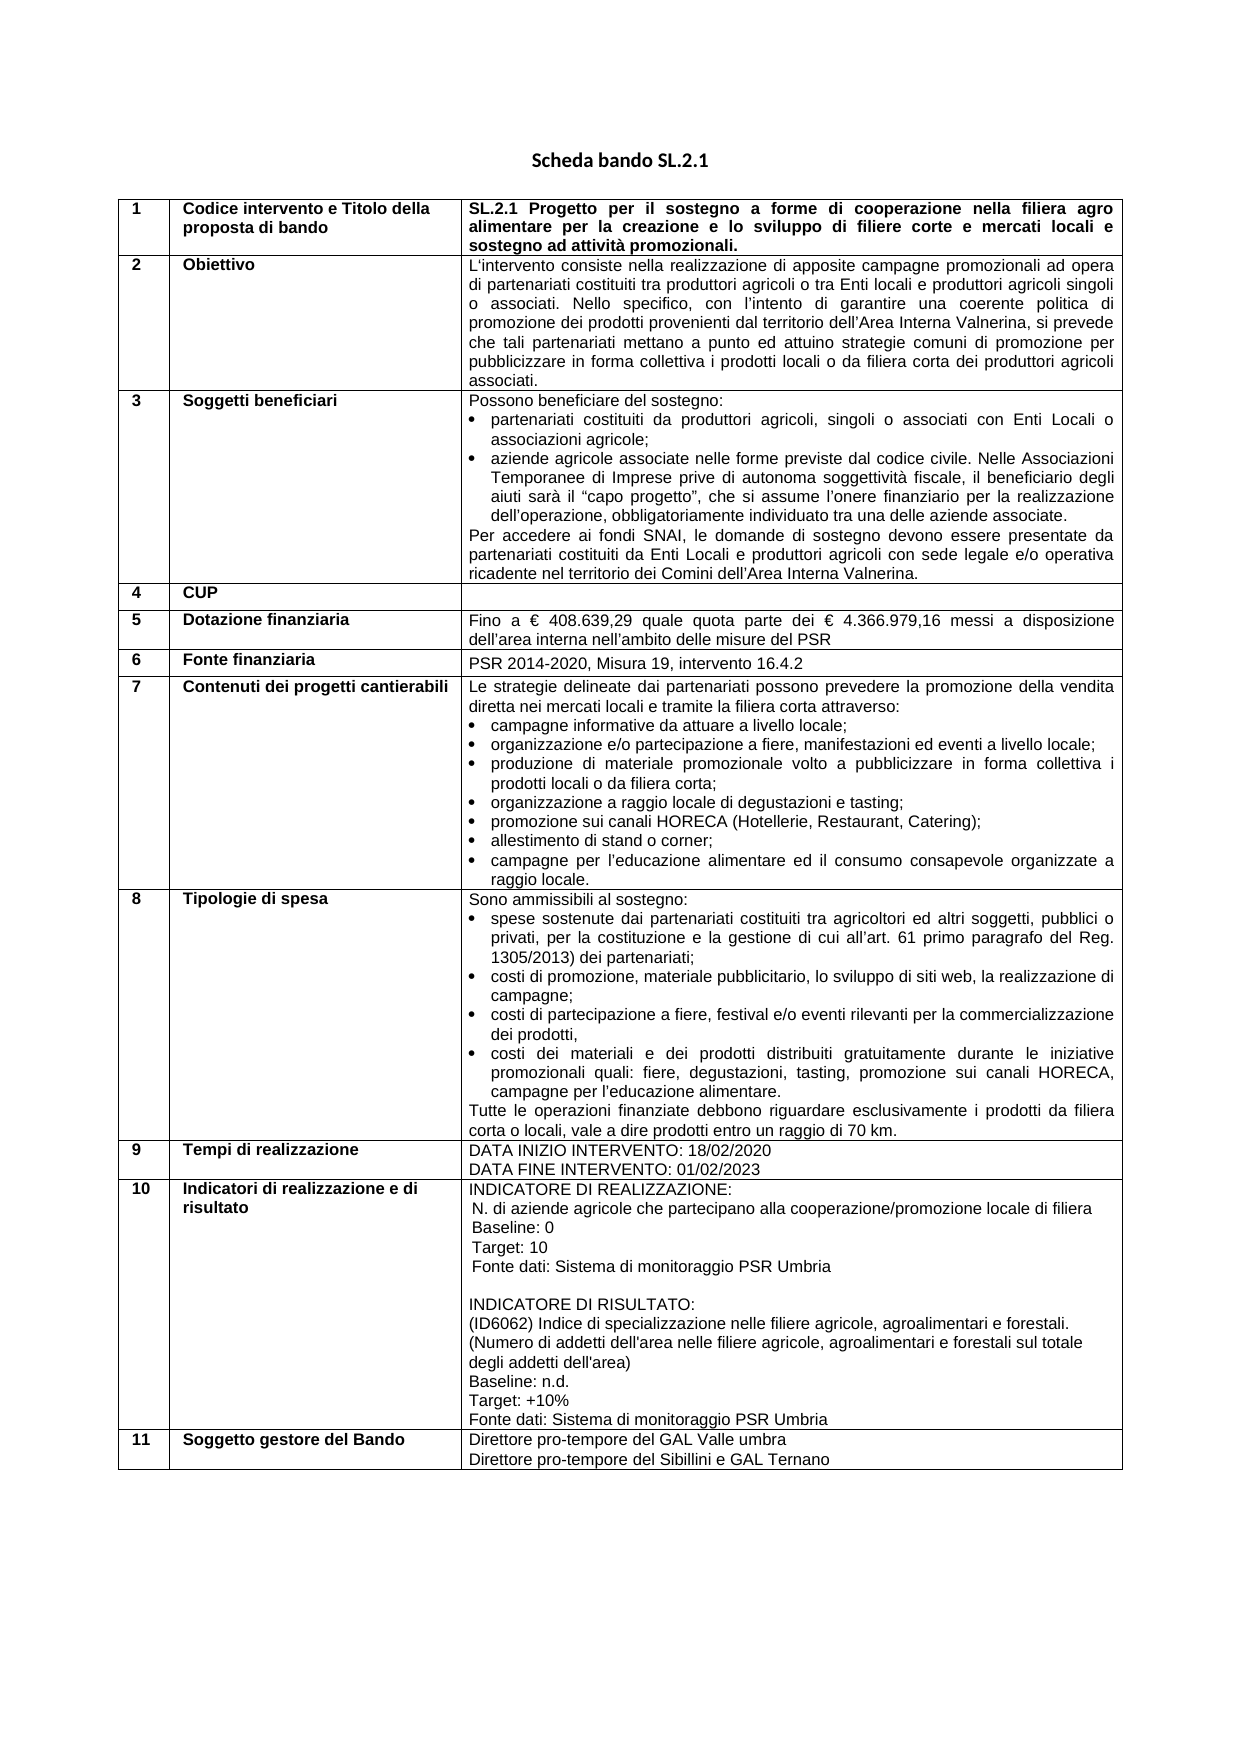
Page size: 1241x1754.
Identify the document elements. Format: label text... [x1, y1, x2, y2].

table_cell Contenuti dei progetti cantierabili [170, 677, 461, 889]
table_cell 6 [119, 650, 169, 676]
table_header SL.2.1 Progetto per il sostegno a forme di cooperazione nella filiera agro alimentare per la creazione e lo sviluppo di filiere corte e mercati locali e sostegno ad attività promozionali. [462, 200, 1122, 255]
table_cell Dotazione finanziaria [170, 611, 461, 649]
table_cell Soggetto gestore del Bando [170, 1430, 461, 1468]
table_cell Sono ammissibili al sostegno: spese sostenute dai partenariati costituiti tra agricoltori ed altri soggetti, pubblici o privati, per la costituzione e la gestione di cui all’art. 61 primo paragrafo del Reg. 1305/2013) dei partenariati; costi di promozione, materiale pubblicitario, lo sviluppo di siti web, la realizzazione di campagne; costi di partecipazione a fiere, festival e/o eventi rilevanti per la commercializzazione dei prodotti, costi dei materiali e dei prodotti distribuiti gratuitamente durante le iniziative promozionali quali: fiere, degustazioni, tasting, promozione sui canali HORECA, campagne per l’educazione alimentare. Tutte le operazioni finanziate debbono riguardare esclusivamente i prodotti da filiera corta o locali, vale a dire prodotti entro un raggio di 70 km. [462, 890, 1122, 1139]
table_cell 3 [119, 391, 169, 583]
table_cell Soggetti beneficiari [170, 391, 461, 583]
table_cell PSR 2014-2020, Misura 19, intervento 16.4.2 [462, 650, 1122, 676]
table_header 1 [119, 200, 169, 255]
table_cell Direttore pro-tempore del GAL Valle umbra Direttore pro-tempore del Sibillini e GAL Ternano [462, 1430, 1122, 1468]
table_header Codice intervento e Titolo della proposta di bando [170, 200, 461, 255]
table_cell Tipologie di spesa [170, 890, 461, 1139]
table_cell 9 [119, 1141, 169, 1179]
table_cell [462, 584, 1122, 610]
table_cell Possono beneficiare del sostegno: partenariati costituiti da produttori agricoli, singoli o associati con Enti Locali o associazioni agricole; aziende agricole associate nelle forme previste dal codice civile. Nelle Associazioni Temporanee di Imprese prive di autonoma soggettività fiscale, il beneficiario degli aiuti sarà il “capo progetto”, che si assume l’onere finanziario per la realizzazione dell’operazione, obbligatoriamente individuato tra una delle aziende associate. Per accedere ai fondi SNAI, le domande di sostegno devono essere presentate da partenariati costituiti da Enti Locali e produttori agricoli con sede legale e/o operativa ricadente nel territorio dei Comini dell’Area Interna Valnerina. [462, 391, 1122, 583]
table_cell Tempi di realizzazione [170, 1141, 461, 1179]
table_cell 8 [119, 890, 169, 1139]
table_cell Obiettivo [170, 256, 461, 390]
table_cell 10 [119, 1180, 169, 1429]
table_cell Fonte finanziaria [170, 650, 461, 676]
table_cell 4 [119, 584, 169, 610]
table_cell 2 [119, 256, 169, 390]
table_cell CUP [170, 584, 461, 610]
table_cell 7 [119, 677, 169, 889]
text Scheda bando SL.2.1 [118, 148, 1122, 173]
table_cell 11 [119, 1430, 169, 1468]
table_cell Fino a € 408.639,29 quale quota parte dei € 4.366.979,16 messi a disposizione dell’area interna nell’ambito delle misure del PSR [462, 611, 1122, 649]
table_cell DATA INIZIO INTERVENTO: 18/02/2020 DATA FINE INTERVENTO: 01/02/2023 [462, 1141, 1122, 1179]
table_cell L‘intervento consiste nella realizzazione di apposite campagne promozionali ad opera di partenariati costituiti tra produttori agricoli o tra Enti locali e produttori agricoli singoli o associati. Nello specifico, con l’intento di garantire una coerente politica di promozione dei prodotti provenienti dal territorio dell’Area Interna Valnerina, si prevede che tali partenariati mettano a punto ed attuino strategie comuni di promozione per pubblicizzare in forma collettiva i prodotti locali o da filiera corta dei produttori agricoli associati. [462, 256, 1122, 390]
table_cell Le strategie delineate dai partenariati possono prevedere la promozione della vendita diretta nei mercati locali e tramite la filiera corta attraverso: campagne informative da attuare a livello locale; organizzazione e/o partecipazione a fiere, manifestazioni ed eventi a livello locale; produzione di materiale promozionale volto a pubblicizzare in forma collettiva i prodotti locali o da filiera corta; organizzazione a raggio locale di degustazioni e tasting; promozione sui canali HORECA (Hotellerie, Restaurant, Catering); allestimento di stand o corner; campagne per l’educazione alimentare ed il consumo consapevole organizzate a raggio locale. [462, 677, 1122, 889]
table_cell Indicatori di realizzazione e di risultato [170, 1180, 461, 1429]
table_cell INDICATORE DI REALIZZAZIONE: N. di aziende agricole che partecipano alla cooperazione/promozione locale di filiera Baseline: 0 Target: 10 Fonte dati: Sistema di monitoraggio PSR Umbria INDICATORE DI RISULTATO: (ID6062) Indice di specializzazione nelle filiere agricole, agroalimentari e forestali. (Numero di addetti dell'area nelle filiere agricole, agroalimentari e forestali sul totale degli addetti dell'area) Baseline: n.d. Target: +10% Fonte dati: Sistema di monitoraggio PSR Umbria [462, 1180, 1122, 1429]
table_cell 5 [119, 611, 169, 649]
